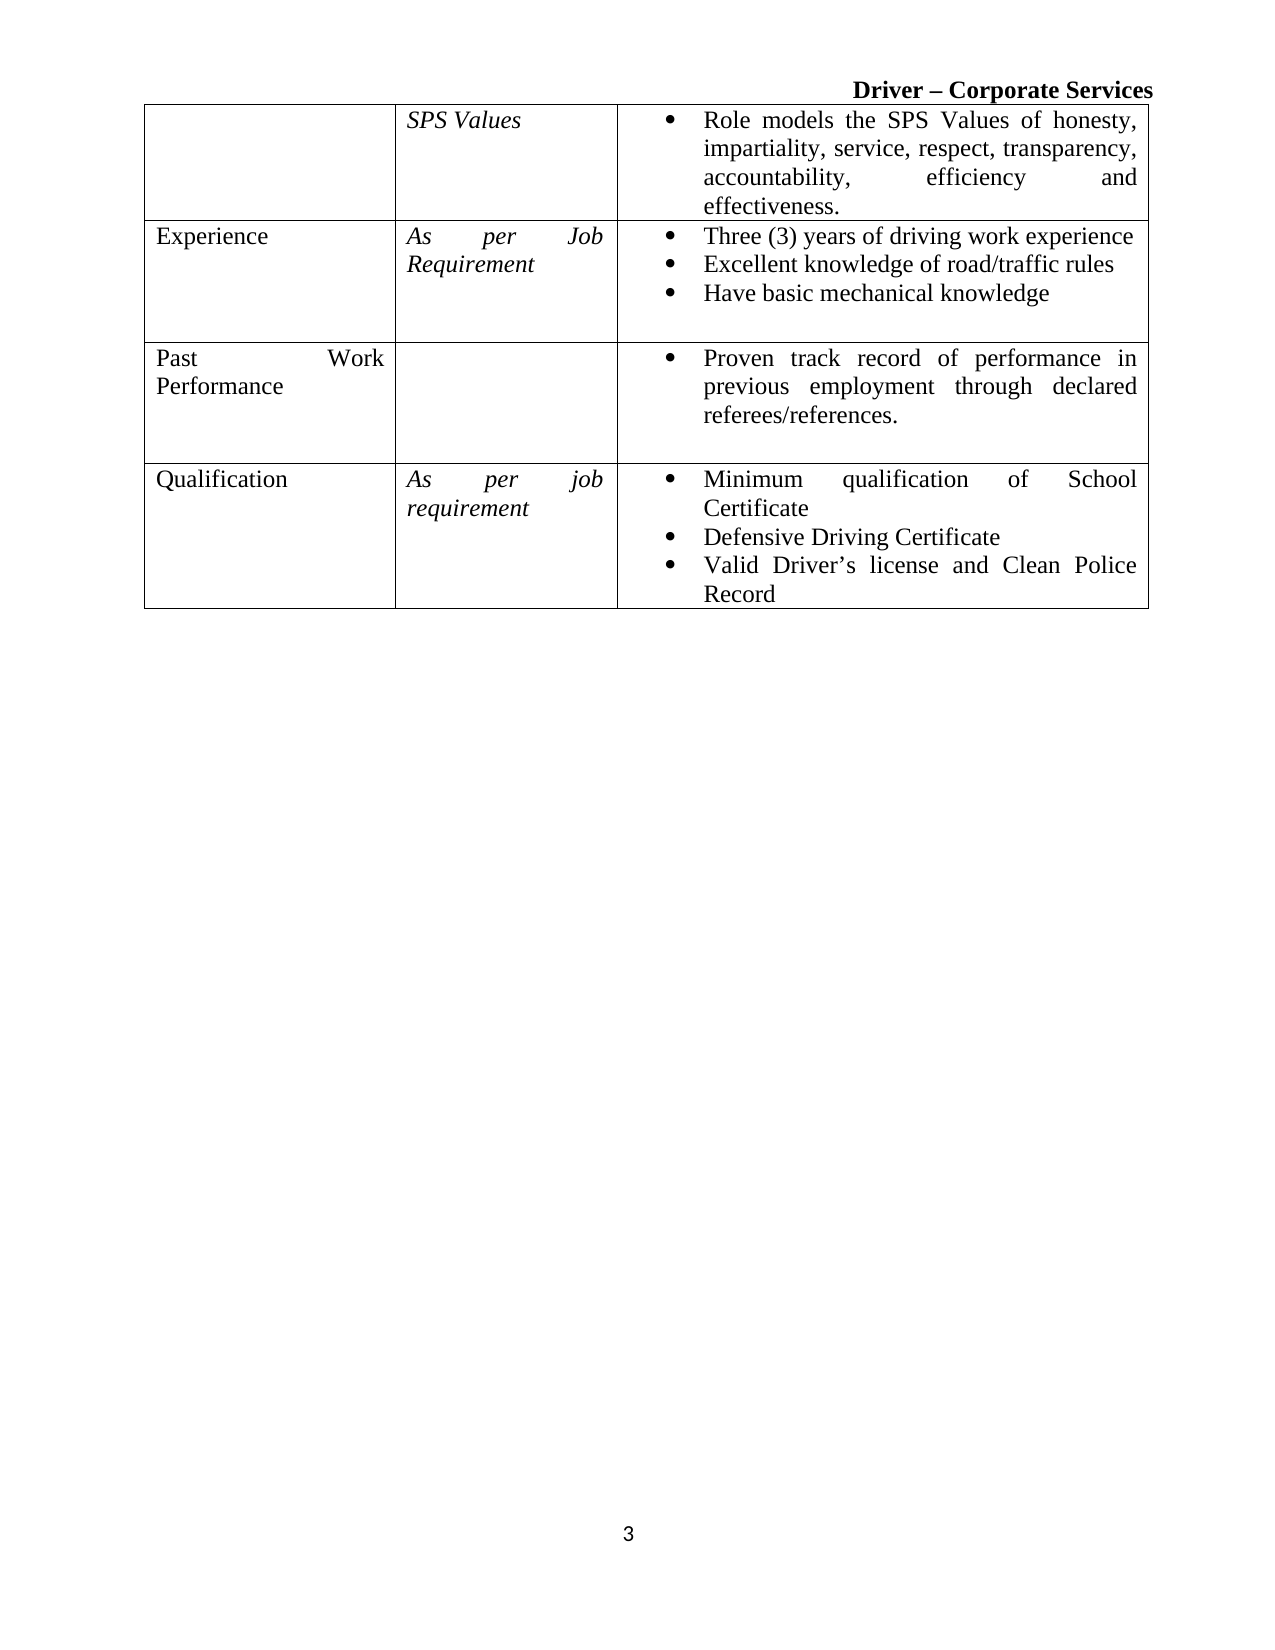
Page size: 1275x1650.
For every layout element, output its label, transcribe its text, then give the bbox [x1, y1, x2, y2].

table_cell As per Job Requirement [396, 221, 617, 342]
table_cell Minimum qualification of School Certificate Defensive Driving Certificate Valid Driver’s license and Clean Police Record [618, 464, 1148, 608]
table_cell As per job requirement [396, 464, 617, 608]
table_cell Proven track record of performance in previous employment through declared referees/references. [618, 343, 1148, 463]
table_cell Past Work Performance [145, 343, 395, 463]
table_cell SPS Values [396, 105, 617, 220]
table_cell Role models the SPS Values of honesty, impartiality, service, respect, transparency, accountability, efficiency and effectiveness. [618, 105, 1148, 220]
table_cell Three (3) years of driving work experience Excellent knowledge of road/traffic rules Have basic mechanical knowledge [618, 221, 1148, 342]
table_cell [396, 343, 617, 463]
table_cell Experience [145, 221, 395, 342]
table_cell Qualification [145, 464, 395, 608]
